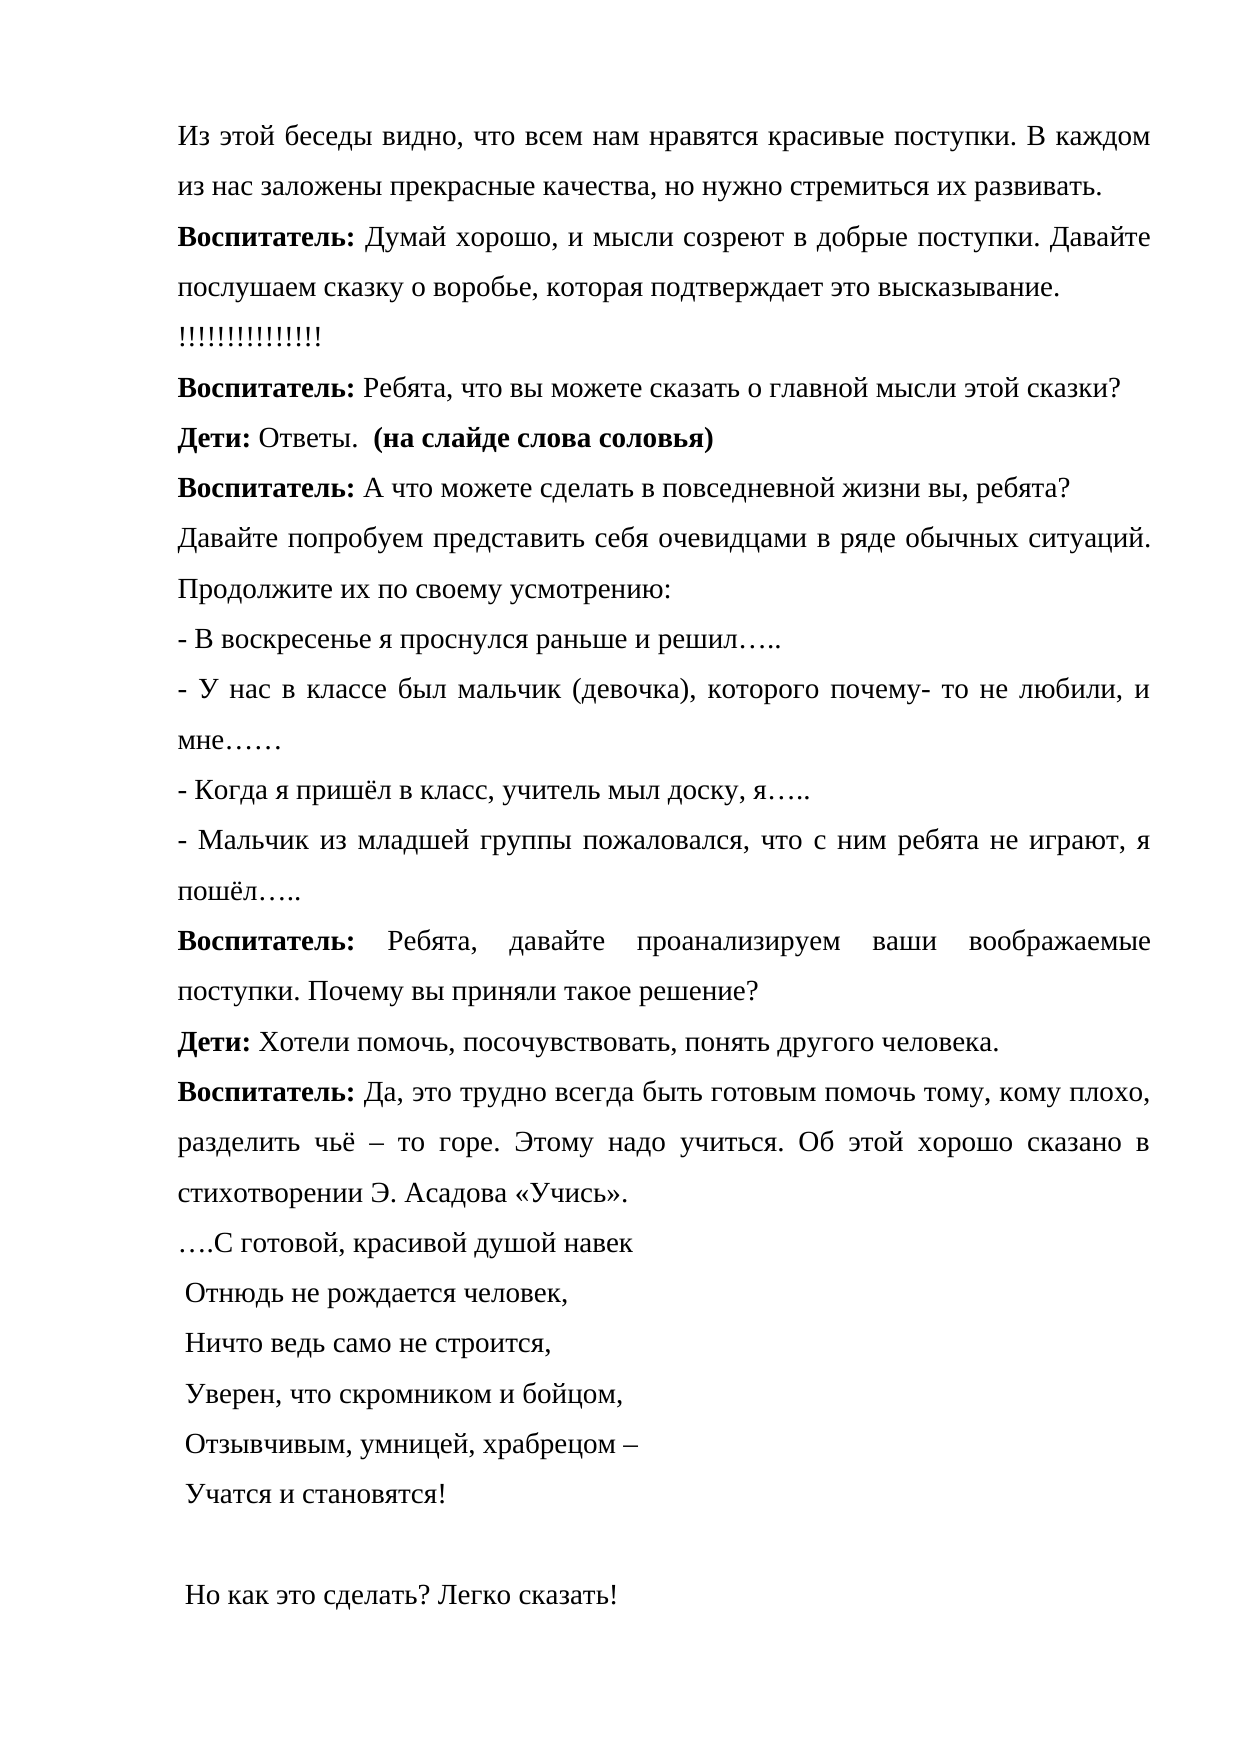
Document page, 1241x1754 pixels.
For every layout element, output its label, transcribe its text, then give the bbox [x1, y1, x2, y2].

text - В воскресенье я проснулся раньше и решил….. [177, 621, 1152, 655]
text Воспитатель: Думай хорошо, и мысли созреют в добрые поступки. Давайте послушаем сказку о воробье, которая подтверждает это высказывание. [177, 219, 1152, 303]
text Отнюдь не рождается человек, [177, 1275, 1152, 1309]
text Воспитатель: Ребята, что вы можете сказать о главной мысли этой сказки? [177, 370, 1152, 403]
text Дети: Хотели помочь, посочувствовать, понять другого человека. [177, 1024, 1152, 1057]
text - У нас в классе был мальчик (девочка), которого почему- то не любили, и мне…… [177, 672, 1152, 755]
text ….С готовой, красивой душой навек [177, 1225, 1152, 1258]
text Давайте попробуем представить себя очевидцами в ряде обычных ситуаций. Продолжите их по своему усмотрению: [177, 521, 1152, 604]
text Из этой беседы видно, что всем нам нравятся красивые поступки. В каждом из нас заложены прекрасные качества, но нужно стремиться их развивать. [177, 118, 1152, 202]
text Воспитатель: Да, это трудно всегда быть готовым помочь тому, кому плохо, разделить чьё – то горе. Этому надо учиться. Об этой хорошо сказано в стихотворении Э. Асадова «Учись». [177, 1074, 1152, 1208]
text Воспитатель: Ребята, давайте проанализируем ваши воображаемые поступки. Почему вы приняли такое решение? [177, 923, 1152, 1007]
text Уверен, что скромником и бойцом, [177, 1376, 1152, 1409]
text Учатся и становятся! [177, 1477, 1152, 1510]
text Дети: Ответы. (на слайде слова соловья) [177, 420, 1152, 453]
text Отзывчивым, умницей, храбрецом – [177, 1426, 1152, 1460]
text Воспитатель: А что можете сделать в повседневной жизни вы, ребята? [177, 470, 1152, 504]
text !!!!!!!!!!!!!!! [177, 319, 1152, 353]
text Но как это сделать? Легко сказать! [177, 1577, 1152, 1611]
text Ничто ведь само не строится, [177, 1326, 1152, 1359]
text - Мальчик из младшей группы пожаловался, что с ним ребята не играют, я пошёл….. [177, 822, 1152, 906]
text - Когда я пришёл в класс, учитель мыл доску, я….. [177, 772, 1152, 806]
